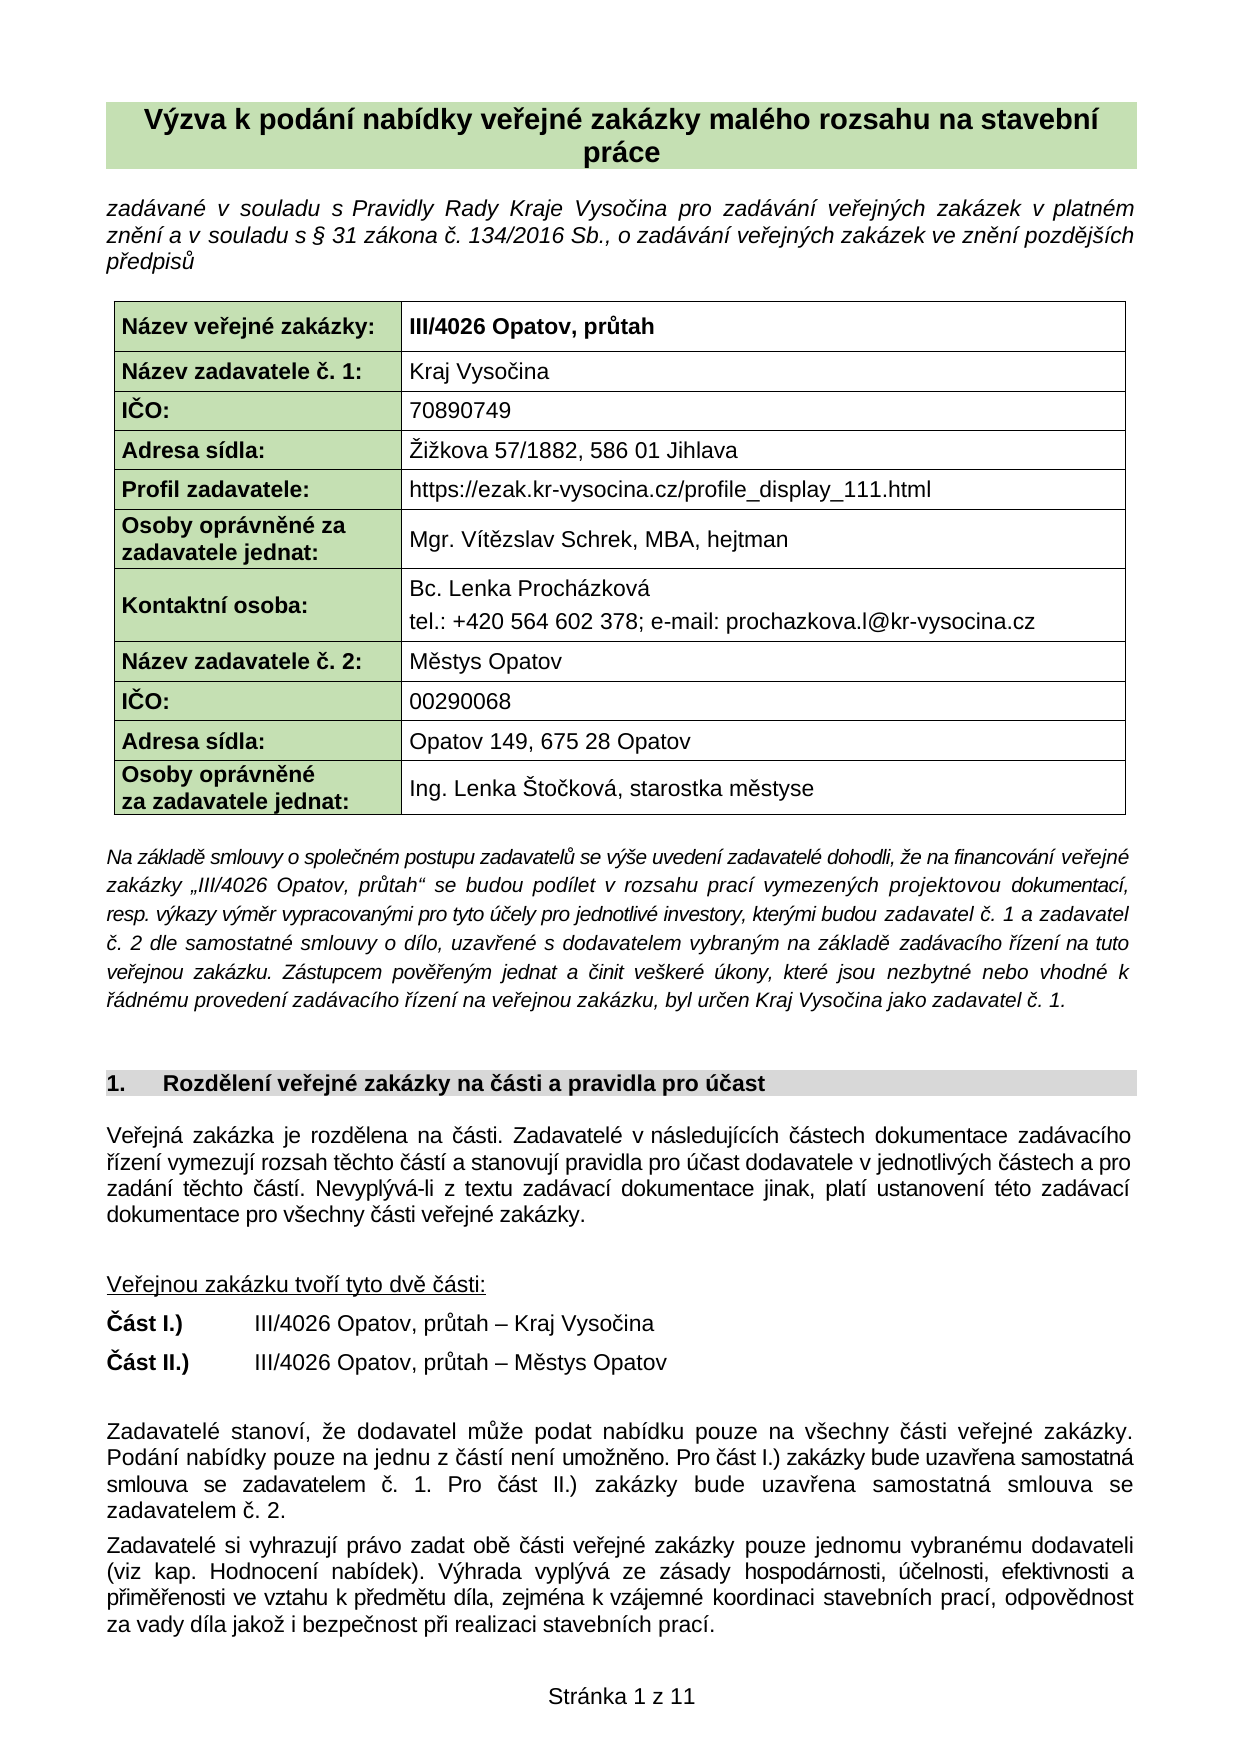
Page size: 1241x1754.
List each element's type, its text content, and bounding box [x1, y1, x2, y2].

table_cell https://ezak.kr-vysocina.cz/profile_display_111.html [402, 470, 1125, 509]
title Veřejná zakázka je rozdělena na části. Zadavatelé v následujících částech dokumentace zadávacího řízení vymezují rozsah těchto částí a stanovují pravidla pro účast dodavatele v jednotlivých částech a pro zadání těchto částí. Nevyplývá-li z textu zadávací dokumentace jinak, platí ustanovení této zadávací dokumentace pro všechny části veřejné zakázky. [106, 1122, 1131, 1228]
title Zadavatelé si vyhrazují právo zadat obě části veřejné zakázky pouze jednomu vybranému dodavateli (viz kap. Hodnocení nabídek). Výhrada vyplývá ze zásady hospodárnosti, účelnosti, efektivnosti a přiměřenosti ve vztahu k předmětu díla, zejména k vzájemné koordinaci stavebních prací, odpovědnost za vady díla jakož i bezpečnost při realizaci stavebních prací. [106, 1532, 1134, 1637]
title Výzva k podání nabídky veřejné zakázky malého rozsahu na stavební práce [106, 102, 1137, 169]
table_cell Osoby oprávněné za zadavatele jednat: [115, 761, 401, 814]
table_header III/4026 Opatov, průtah [402, 302, 1125, 351]
title Zadavatelé stanoví, že dodavatel může podat nabídku pouze na všechny části veřejné zakázky. Podání nabídky pouze na jednu z částí není umožněno. Pro část I.) zakázky bude uzavřena samostatná smlouva se zadavatelem č. 1. Pro část II.) zakázky bude uzavřena samostatná smlouva se zadavatelem č. 2. [106, 1418, 1134, 1523]
table_cell Ing. Lenka Štočková, starostka městyse [402, 761, 1125, 814]
table_cell Adresa sídla: [115, 721, 401, 760]
table_cell Kontaktní osoba: [115, 569, 401, 641]
title Část I.) III/4026 Opatov, průtah – Kraj Vysočina [106, 1310, 1062, 1336]
table_cell Bc. Lenka Procházková tel.: +420 564 602 378; e-mail: prochazkova.l@kr-vysocina.cz [402, 569, 1125, 641]
text zadávané v souladu s Pravidly Rady Kraje Vysočina pro zadávání veřejných zakázek v platném znění a v souladu s § 31 zákona č. 134/2016 Sb., o zadávání veřejných zakázek ve znění pozdějších předpisů [106, 195, 1137, 274]
table_cell Profil zadavatele: [115, 470, 401, 509]
table_cell Adresa sídla: [115, 431, 401, 469]
table_cell Opatov 149, 675 28 Opatov [402, 721, 1125, 760]
list Rozdělení veřejné zakázky na části a pravidla pro účast [106, 1070, 1137, 1096]
table_cell IČO: [115, 392, 401, 430]
table_cell Městys Opatov [402, 642, 1125, 681]
table_cell Osoby oprávněné za zadavatele jednat: [115, 510, 401, 568]
table_cell Název zadavatele č. 1: [115, 352, 401, 391]
title Část II.) III/4026 Opatov, průtah – Městys Opatov [106, 1348, 1062, 1375]
table_cell 00290068 [402, 682, 1125, 720]
table_cell 70890749 [402, 392, 1125, 430]
title Veřejnou zakázku tvoří tyto dvě části: [106, 1271, 1062, 1297]
table_cell Mgr. Vítězslav Schrek, MBA, hejtman [402, 510, 1125, 568]
table_cell Název zadavatele č. 2: [115, 642, 401, 681]
table_header Název veřejné zakázky: [115, 302, 401, 351]
table_cell Kraj Vysočina [402, 352, 1125, 391]
table_cell IČO: [115, 682, 401, 720]
title Na základě smlouvy o společném postupu zadavatelů se výše uvedení zadavatelé dohodli, že na financování veřejné zakázky „III/4026 Opatov, průtah“ se budou podílet v rozsahu prací vymezených projektovou dokumentací, resp. výkazy výměr vypracovanými pro tyto účely pro jednotlivé investory, kterými budou zadavatel č. 1 a zadavatel č. 2 dle samostatné smlouvy o dílo, uzavřené s dodavatelem vybraným na základě zadávacího řízení na tuto veřejnou zakázku. Zástupcem pověřeným jednat a činit veškeré úkony, které jsou nezbytné nebo vhodné k řádnému provedení zadávacího řízení na veřejnou zakázku, byl určen Kraj Vysočina jako zadavatel č. 1. [106, 844, 1131, 1012]
table_cell Žižkova 57/1882, 586 01 Jihlava [402, 431, 1125, 469]
